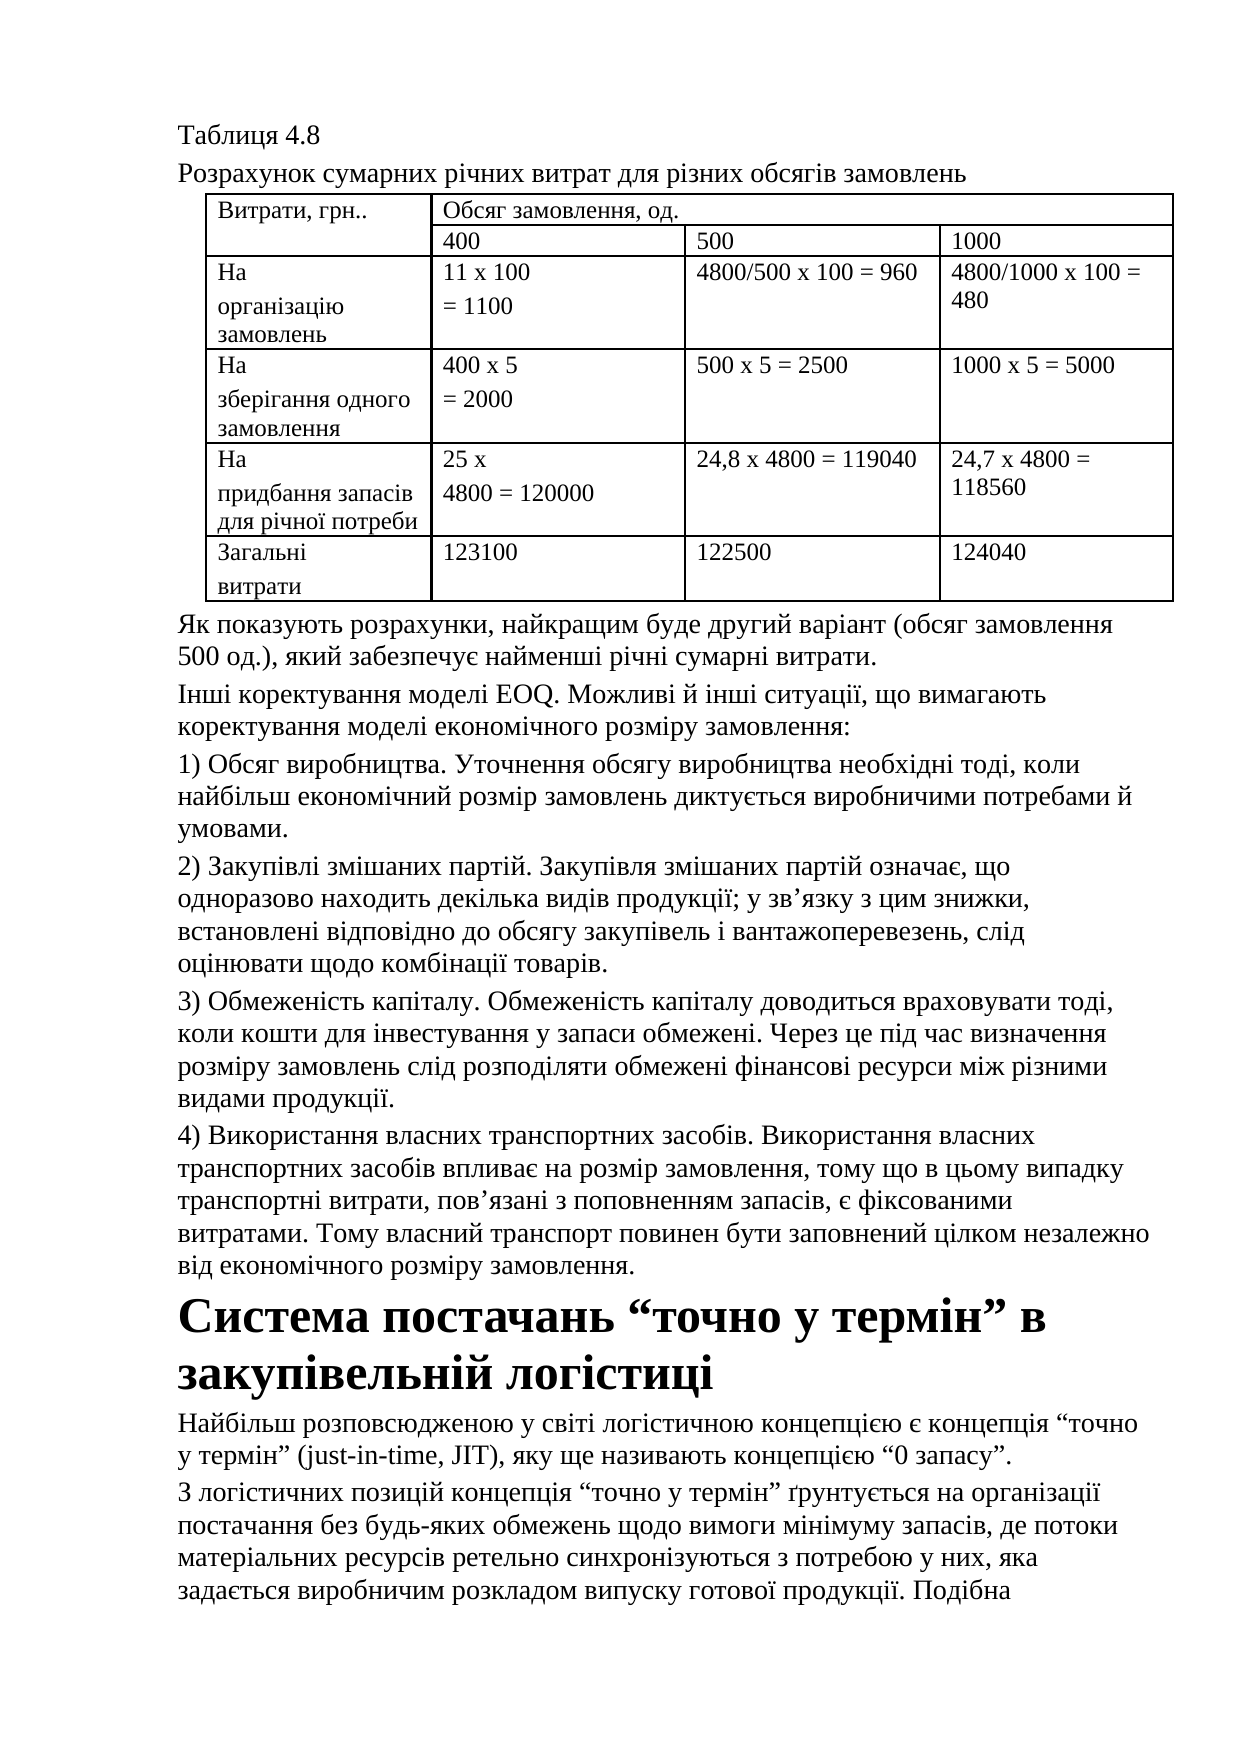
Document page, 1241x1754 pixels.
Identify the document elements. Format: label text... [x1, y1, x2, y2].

table_cell 124040 [941, 537, 1172, 600]
table_cell На придбання запасів для річної потреби [207, 444, 430, 535]
text 2) Закупівлі змішаних партій. Закупівля змішаних партій означає, що одноразово находить декілька видів продукції; у зв’язку з цим знижки, встановлені відповідно до обсягу закупівель і вантажоперевезень, слід оцінювати щодо комбінації товарів. [177, 849, 1152, 979]
table_cell 4800/500 х 100 = 960 [686, 257, 939, 348]
table_header Обсяг замовлення, од. [433, 195, 1172, 224]
table_cell 4800/1000 х 100 = 480 [941, 257, 1172, 348]
table_cell На організацію замовлень [207, 257, 430, 348]
text 3) Обмеженість капіталу. Обмеженість капіталу доводиться враховувати тоді, коли кошти для інвестування у запаси обмежені. Через це під час визначення розміру замовлень слід розподіляти обмежені фінансові ресурси між різними видами продукції. [177, 984, 1152, 1113]
text Інші коректування моделі EOQ. Можливі й інші ситуації, що вимагають коректування моделі економічного розміру замовлення: [177, 677, 1152, 742]
subtitle Система постачань “точно у термін” в закупівельній логістиці [177, 1286, 1152, 1401]
table_header Витрати, грн.. [207, 195, 430, 255]
table_cell 123100 [433, 537, 684, 600]
table_cell 24,7 х 4800 = 118560 [941, 444, 1172, 535]
table_cell 24,8 х 4800 = 119040 [686, 444, 939, 535]
text Як показують розрахунки, найкращим буде другий варіант (обсяг замовлення 500 од.), який забезпечує найменші річні сумарні витрати. [177, 607, 1152, 672]
table_cell 500 [686, 226, 939, 255]
text Найбільш розповсюдженою у світі логістичною концепцією є концепція “точно у термін” (just-in-time, JIT), яку ще називають концепцією “0 запасу”. [177, 1406, 1152, 1470]
table_cell 500 х 5 = 2500 [686, 350, 939, 442]
table_cell 400 [433, 226, 684, 255]
table_cell 400 х 5 = 2000 [433, 350, 684, 442]
table_cell 25 х 4800 = 120000 [433, 444, 684, 535]
table_cell 11 х 100 = 1100 [433, 257, 684, 348]
text Таблиця 4.8 [177, 118, 1152, 151]
table_cell Загальні витрати [207, 537, 430, 600]
text 4) Використання власних транспортних засобів. Використання власних транспортних засобів впливає на розмір замовлення, тому що в цьому випадку транспортні витрати, пов’язані з поповненням запасів, є фіксованими витратами. Тому власний транспорт повинен бути заповнений цілком незалежно від економічного розміру замовлення. [177, 1118, 1152, 1280]
text 1) Обсяг виробництва. Уточнення обсягу виробництва необхідні тоді, коли найбільш економічний розмір замовлень диктується виробничими потребами й умовами. [177, 747, 1152, 844]
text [177, 1476, 1152, 1605]
text Розрахунок сумарних річних витрат для різних обсягів замовлень [177, 156, 1152, 188]
table_cell 1000 [941, 226, 1172, 255]
table_cell 122500 [686, 537, 939, 600]
table_cell 1000 х 5 = 5000 [941, 350, 1172, 442]
table_cell На зберігання одного замовлення [207, 350, 430, 442]
